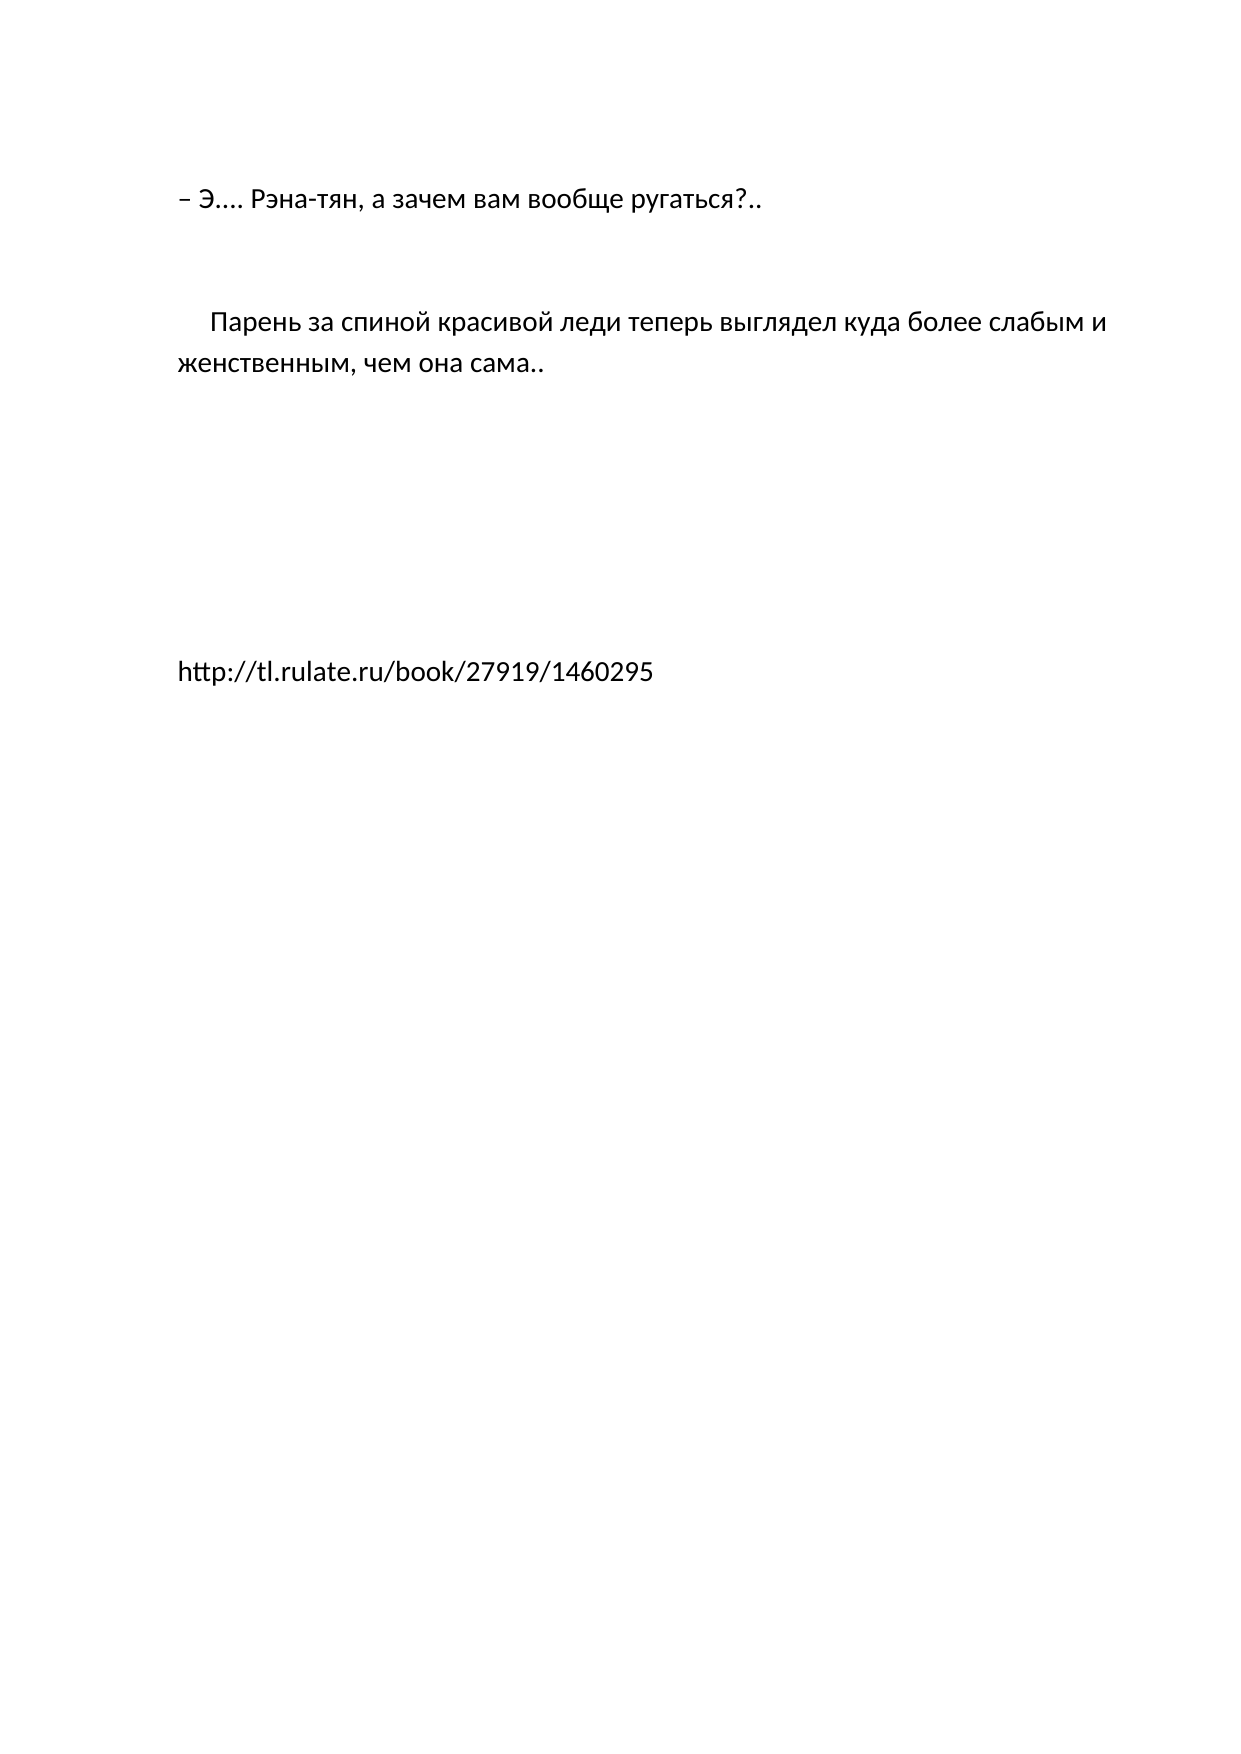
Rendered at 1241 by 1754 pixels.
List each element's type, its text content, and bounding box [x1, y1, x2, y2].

text Парень за спиной красивой леди теперь выглядел куда более слабым и женственным, чем она сама.. [177, 303, 1152, 380]
text http://tl.rulate.ru/book/27919/1460295 [177, 653, 1152, 689]
text – Э.... Рэна-тян, а зачем вам вообще ругаться?.. [177, 180, 1152, 216]
